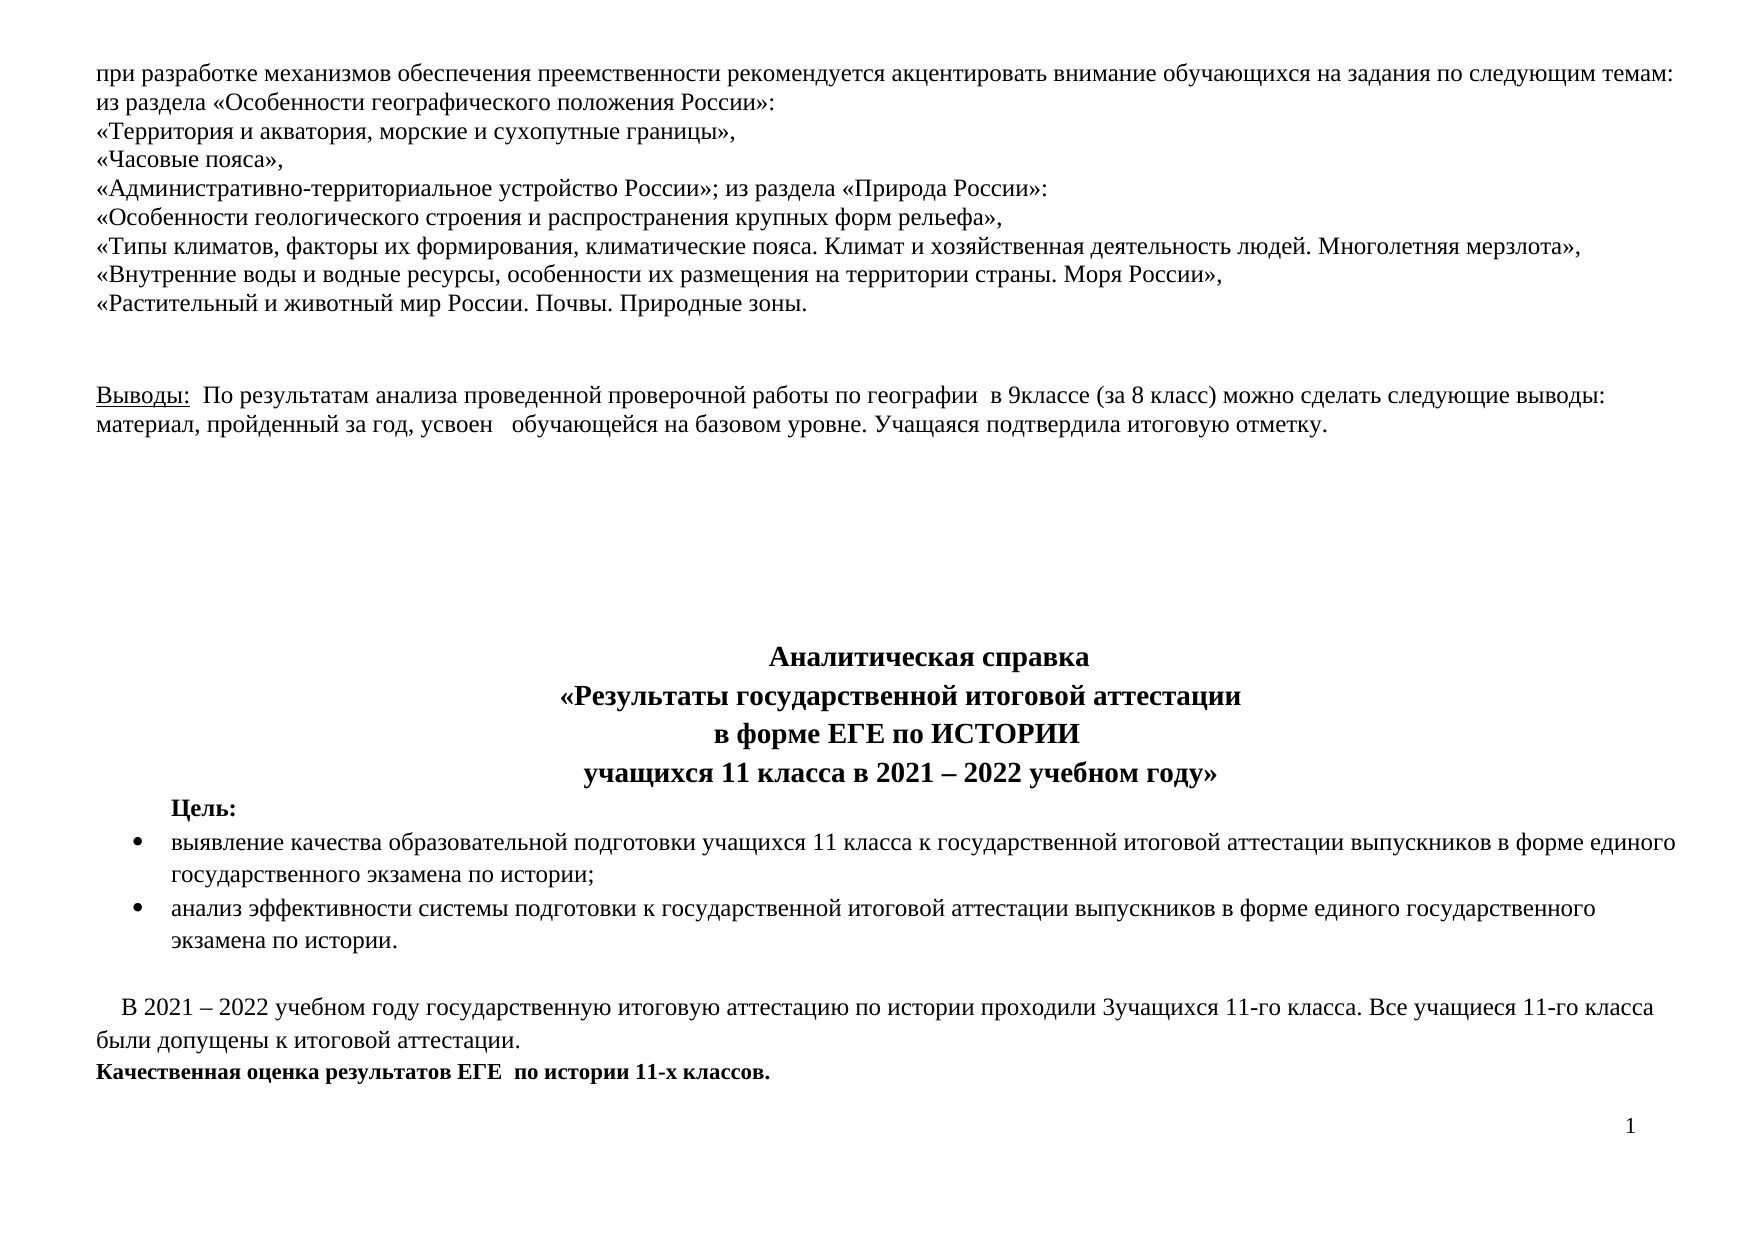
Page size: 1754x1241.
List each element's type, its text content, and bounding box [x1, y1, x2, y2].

text Выводы: По результатам анализа проведенной проверочной работы по географии в 9классе (за 8 класс) можно сделать следующие выводы: материал, пройденный за год, усвоен обучающейся на базовом уровне. Учащаяся подтвердила итоговую отметку. [96, 381, 1698, 438]
text «Часовые пояса», [96, 144, 1698, 173]
text из раздела «Особенности географического положения России»: [96, 87, 1698, 116]
text «Внутренние воды и водные ресурсы, особенности их размещения на территории страны. Моря России», [96, 259, 1698, 288]
text при разработке механизмов обеспечения преемственности рекомендуется акцентировать внимание обучающихся на задания по следующим темам: [96, 58, 1698, 87]
text Качественная оценка результатов ЕГЕ по истории 11-х классов. [96, 1058, 1698, 1084]
text «Растительный и животный мир России. Почвы. Природные зоны. [96, 288, 1698, 317]
text в форме ЕГЕ по ИСТОРИИ [96, 716, 1698, 750]
text Аналитическая справка [96, 639, 1754, 673]
text «Результаты государственной итоговой аттестации [96, 678, 1698, 711]
text «Территория и акватория, морские и сухопутные границы», [96, 116, 1698, 144]
text учащихся 11 класса в 2021 – 2022 учебном году» [96, 755, 1698, 788]
text Цель: [171, 793, 1698, 822]
text В 2021 – 2022 учебном году государственную итоговую аттестацию по истории проходили 3учащихся 11-го класса. Все учащиеся 11-го класса были допущены к итоговой аттестации. [96, 992, 1698, 1053]
text «Административно-территориальное устройство России»; из раздела «Природа России»: [96, 173, 1698, 202]
text «Типы климатов, факторы их формирования, климатические пояса. Климат и хозяйственная деятельность людей. Многолетняя мерзлота», [96, 231, 1698, 259]
list выявление качества образовательной подготовки учащихся 11 класса к государственной итоговой аттестации выпускников в форме единого государственного экзамена по истории; [133, 827, 1698, 888]
list анализ эффективности системы подготовки к государственной итоговой аттестации выпускников в форме единого государственного экзамена по истории. [133, 893, 1698, 954]
text «Особенности геологического строения и распространения крупных форм рельефа», [96, 202, 1698, 231]
